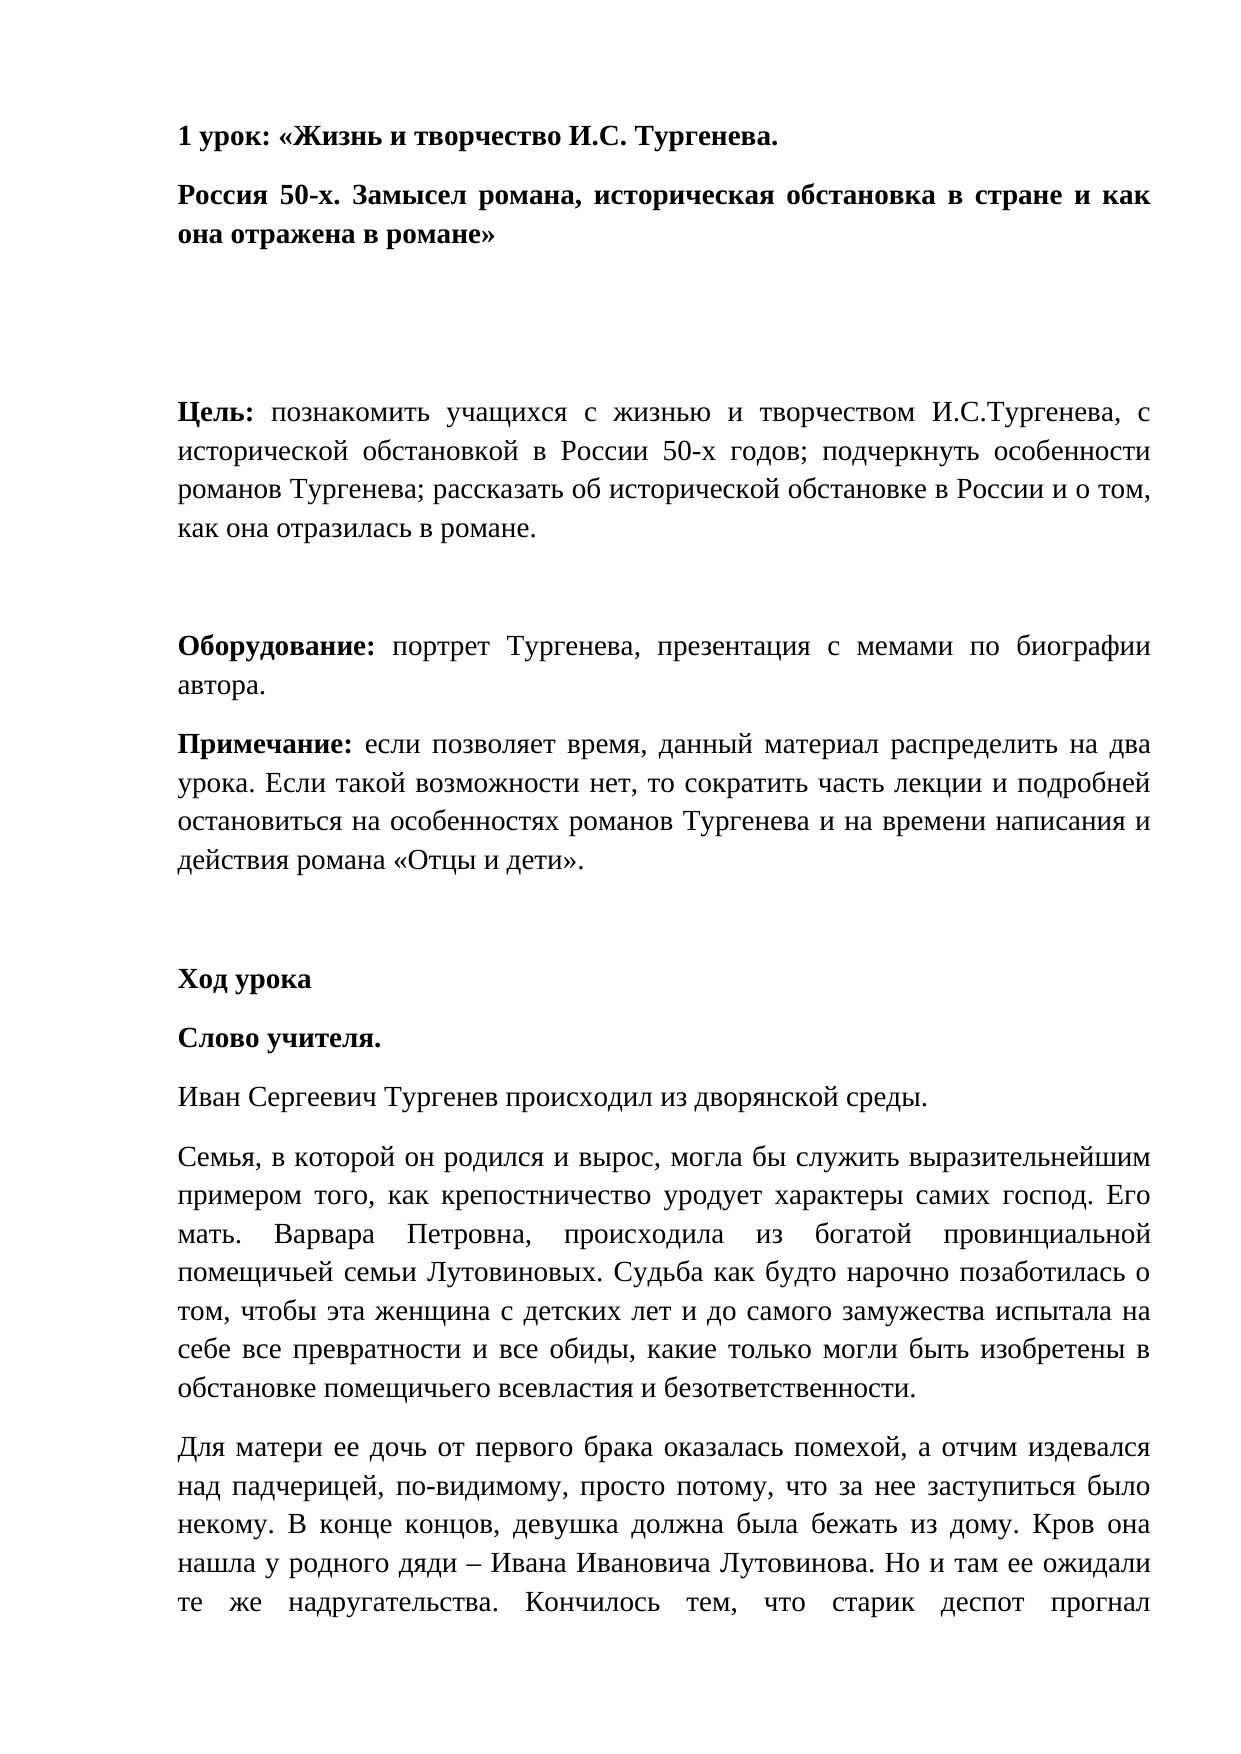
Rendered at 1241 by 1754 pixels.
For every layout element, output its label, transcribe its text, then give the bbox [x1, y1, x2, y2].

text Семья, в которой он родился и вырос, могла бы служить выразительнейшим примером того, как крепостничество уродует характеры самих господ. Его мать. Варвара Петровна, происходила из богатой провинциальной помещичьей семьи Лутовиновых. Судьба как будто нарочно позаботилась о том, чтобы эта женщина с детских лет и до самого замужества испытала на себе все превратности и все обиды, какие только могли быть изобретены в обстановке помещичьего всевластия и безответственности. [177, 1139, 1152, 1404]
text Оборудование: портрет Тургенева, презентация с мемами по биографии автора. [177, 628, 1152, 701]
text Цель: познакомить учащихся с жизнью и творчеством И.С.Тургенева, с исторической обстановкой в России 50-х годов; подчеркнуть особенности романов Тургенева; рассказать об исторической обстановке в России и о том, как она отразилась в романе. [177, 394, 1152, 543]
text 1 урок: «Жизнь и творчество И.С. Тургенева. [177, 118, 1152, 152]
text Слово учителя. [177, 1020, 1152, 1054]
text Россия 50-х. Замысел романа, историческая обстановка в стране и как она отражена в романе» [177, 177, 1152, 249]
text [177, 1429, 1152, 1617]
text Иван Сергеевич Тургенев происходил из дворянской среды. [177, 1079, 1152, 1113]
text Примечание: если позволяет время, данный материал распределить на два урока. Если такой возможности нет, то сократить часть лекции и подробней остановиться на особенностях романов Тургенева и на времени написания и действия романа «Отцы и дети». [177, 726, 1152, 876]
text Ход урока [177, 961, 1152, 994]
